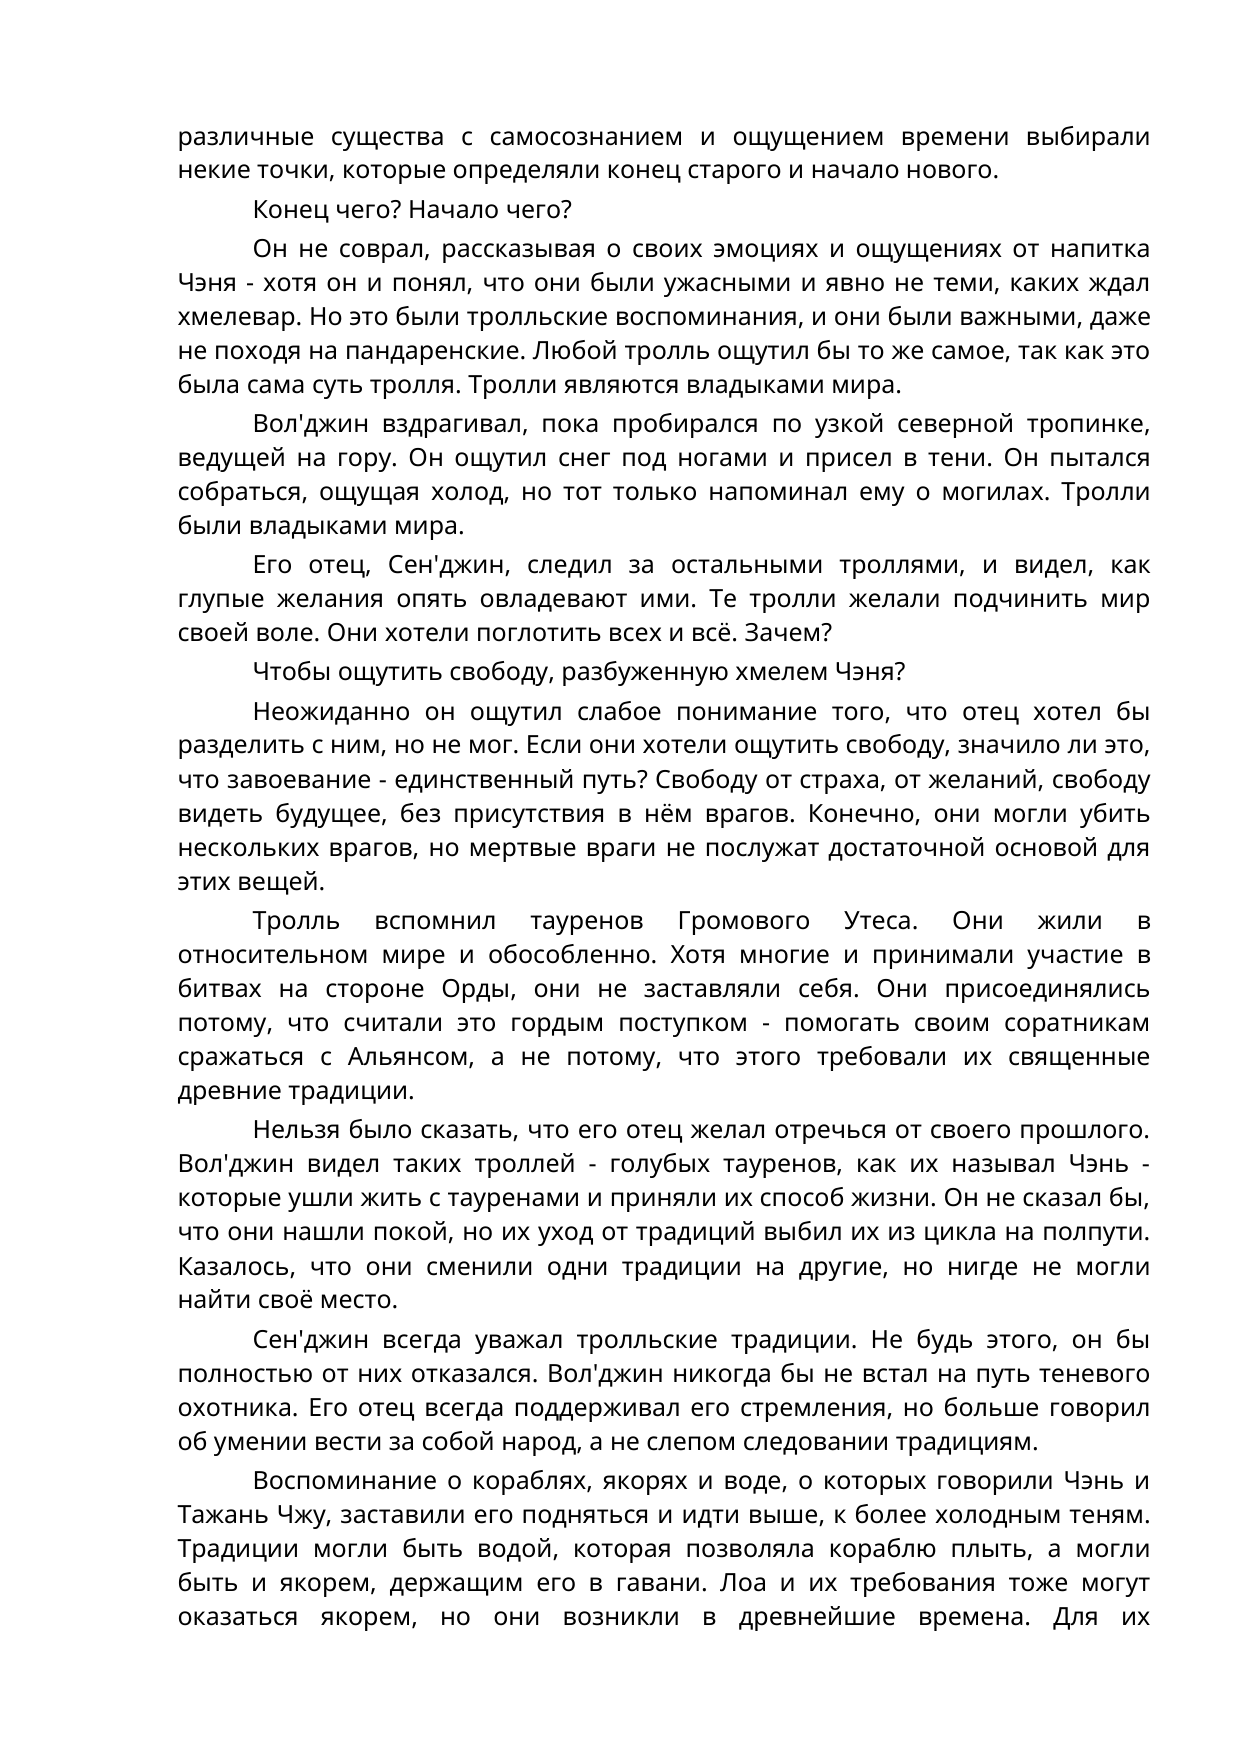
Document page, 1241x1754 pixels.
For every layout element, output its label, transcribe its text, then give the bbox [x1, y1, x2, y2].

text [177, 1462, 1152, 1633]
text Тролль вспомнил тауренов Громового Утеса. Они жили в относительном мире и обособленно. Хотя многие и принимали участие в битвах на стороне Орды, они не заставляли себя. Они присоединялись потому, что считали это гордым поступком - помогать своим соратникам сражаться с Альянсом, а не потому, что этого требовали их священные древние традиции. [177, 902, 1152, 1107]
text Он не соврал, рассказывая о своих эмоциях и ощущениях от напитка Чэня - хотя он и понял, что они были ужасными и явно не теми, каких ждал хмелевар. Но это были тролльские воспоминания, и они были важными, даже не походя на пандаренские. Любой тролль ощутил бы то же самое, так как это была сама суть тролля. Тролли являются владыками мира. [177, 230, 1152, 401]
text Неожиданно он ощутил слабое понимание того, что отец хотел бы разделить с ним, но не мог. Если они хотели ощутить свободу, значило ли это, что завоевание - единственный путь? Свободу от страха, от желаний, свободу видеть будущее, без присутствия в нём врагов. Конечно, они могли убить нескольких врагов, но мертвые враги не послужат достаточной основой для этих вещей. [177, 693, 1152, 897]
text Вол'джин вздрагивал, пока пробирался по узкой северной тропинке, ведущей на гору. Он ощутил снег под ногами и присел в тени. Он пытался собраться, ощущая холод, но тот только напоминал ему о могилах. Тролли были владыками мира. [177, 406, 1152, 542]
text Его отец, Сен'джин, следил за остальными троллями, и видел, как глупые желания опять овладевают ими. Те тролли желали подчинить мир своей воле. Они хотели поглотить всех и всё. Зачем? [177, 547, 1152, 649]
text Чтобы ощутить свободу, разбуженную хмелем Чэня? [177, 654, 1152, 688]
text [177, 118, 1152, 186]
text Нельзя было сказать, что его отец желал отречься от своего прошлого. Вол'джин видел таких троллей - голубых тауренов, как их называл Чэнь - которые ушли жить с тауренами и приняли их способ жизни. Он не сказал бы, что они нашли покой, но их уход от традиций выбил их из цикла на полпути. Казалось, что они сменили одни традиции на другие, но нигде не могли найти своё место. [177, 1112, 1152, 1316]
text Конец чего? Начало чего? [177, 191, 1152, 225]
text Сен'джин всегда уважал тролльские традиции. Не будь этого, он бы полностью от них отказался. Вол'джин никогда бы не встал на путь теневого охотника. Его отец всегда поддерживал его стремления, но больше говорил об умении вести за собой народ, а не слепом следовании традициям. [177, 1321, 1152, 1457]
